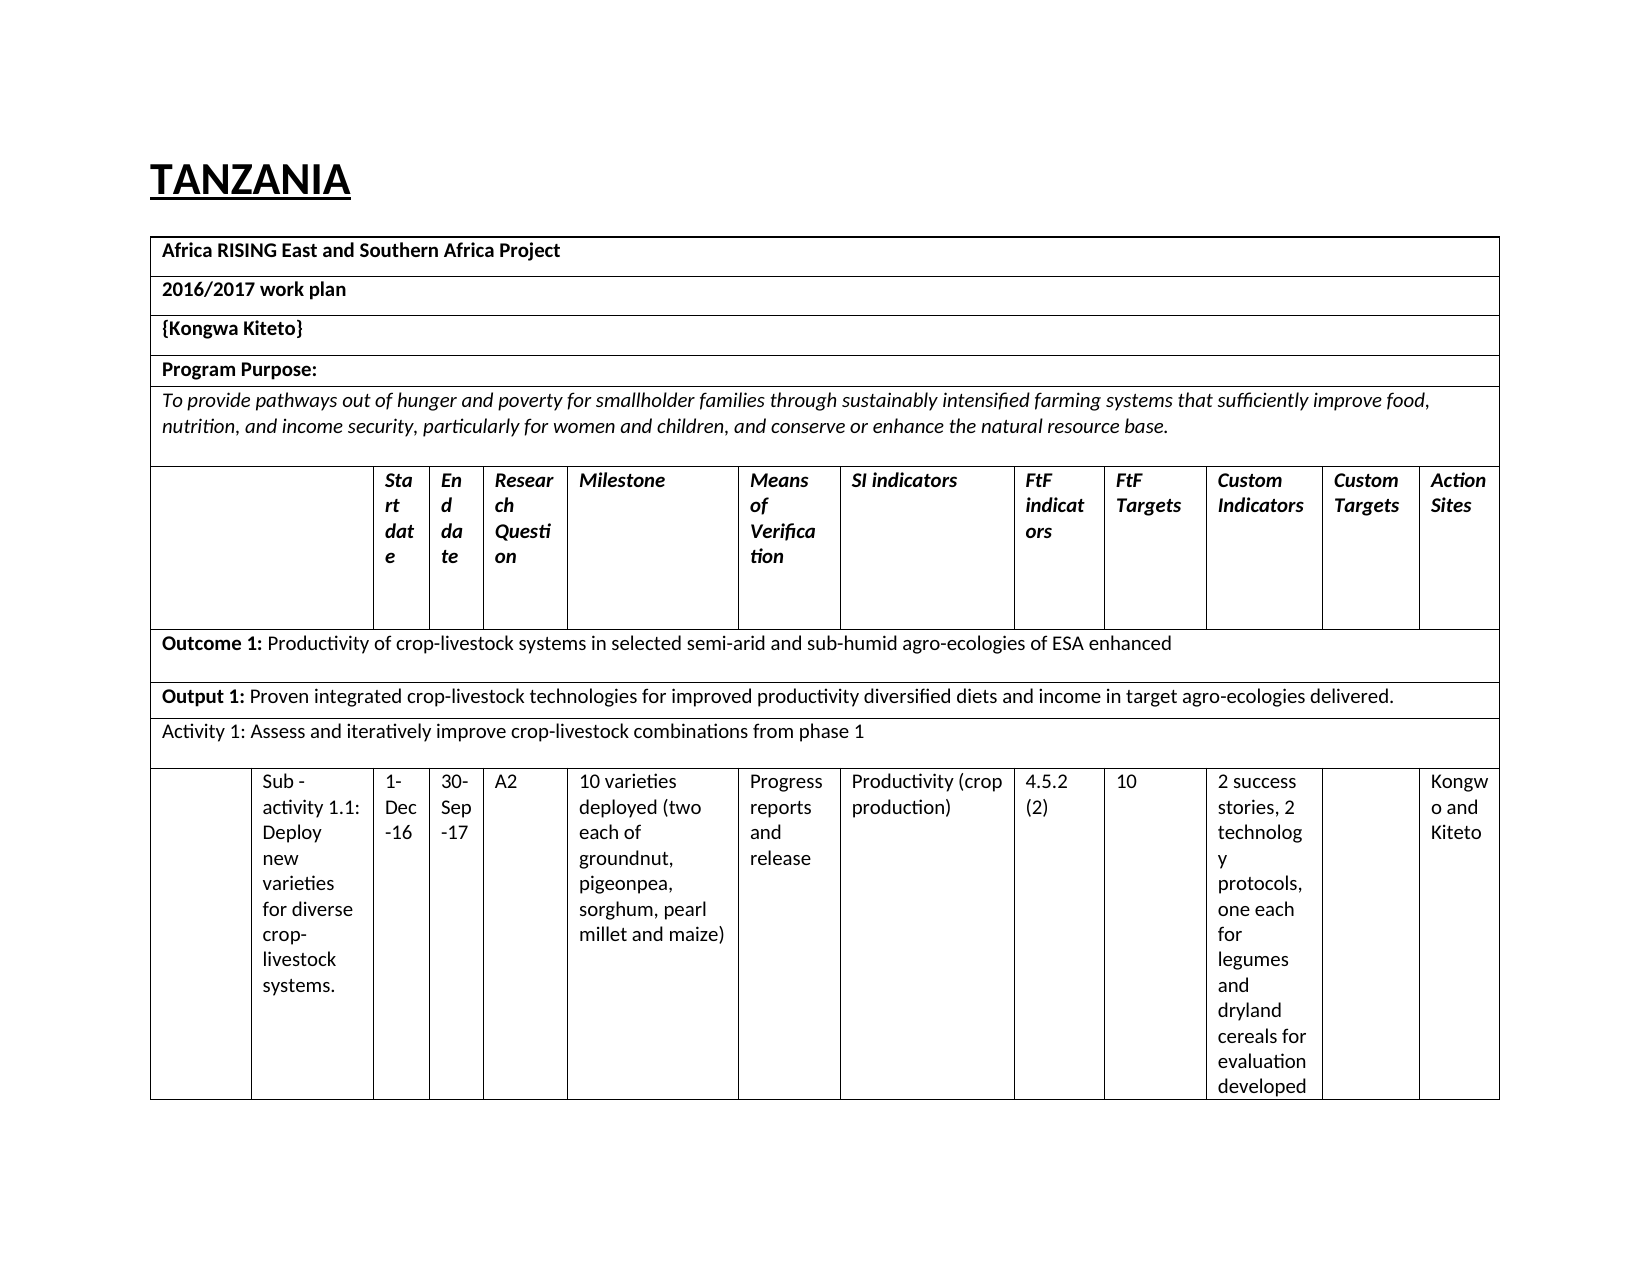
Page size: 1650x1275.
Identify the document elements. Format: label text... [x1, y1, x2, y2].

table_cell 30-Sep-17 [430, 769, 483, 1099]
table_cell Kongwo and Kiteto [1420, 769, 1499, 1099]
table_header Africa RISING East and Southern Africa Project [151, 238, 1499, 276]
table_cell Research Question [484, 467, 567, 629]
table_cell [151, 769, 251, 1099]
table_cell 1-Dec-16 [374, 769, 429, 1099]
table_cell Custom Indicators [1207, 467, 1322, 629]
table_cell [252, 769, 373, 1099]
table_cell A2 [484, 769, 567, 1099]
table_cell Means of Verification [739, 467, 840, 629]
table_cell Milestone [568, 467, 738, 629]
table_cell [841, 769, 1014, 1099]
table_cell Output 1: Proven integrated crop-livestock technologies for improved productivity diversified diets and income in target agro-ecologies delivered. [151, 683, 1499, 718]
text TANZANIA [150, 150, 1500, 206]
table_cell [151, 467, 373, 629]
table_cell Custom Targets [1323, 467, 1419, 629]
table_cell 2016/2017 work plan [151, 277, 1499, 314]
table_cell 4.5.2 (2) [1015, 769, 1104, 1099]
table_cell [739, 769, 840, 1099]
table_cell SI indicators [841, 467, 1014, 629]
table_cell 10 [1105, 769, 1206, 1099]
table_cell FtF Targets [1105, 467, 1206, 629]
table_cell Program Purpose: [151, 356, 1499, 386]
table_cell Outcome 1: Productivity of crop-livestock systems in selected semi-arid and sub-humid agro-ecologies of ESA enhanced [151, 630, 1499, 682]
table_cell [1207, 769, 1322, 1099]
table_cell Start date [374, 467, 429, 629]
table_cell End date [430, 467, 483, 629]
table_cell {Kongwa Kiteto} [151, 316, 1499, 355]
table_cell Activity 1: Assess and iteratively improve crop-livestock combinations from phase 1 [151, 719, 1499, 768]
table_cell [568, 769, 738, 1099]
table_cell To provide pathways out of hunger and poverty for smallholder families through sustainably intensified farming systems that sufficiently improve food, nutrition, and income security, particularly for women and children, and conserve or enhance the natural resource base. [151, 387, 1499, 466]
table_cell FtF indicators [1015, 467, 1104, 629]
table_cell [1323, 769, 1419, 1099]
table_cell Action Sites [1420, 467, 1499, 629]
